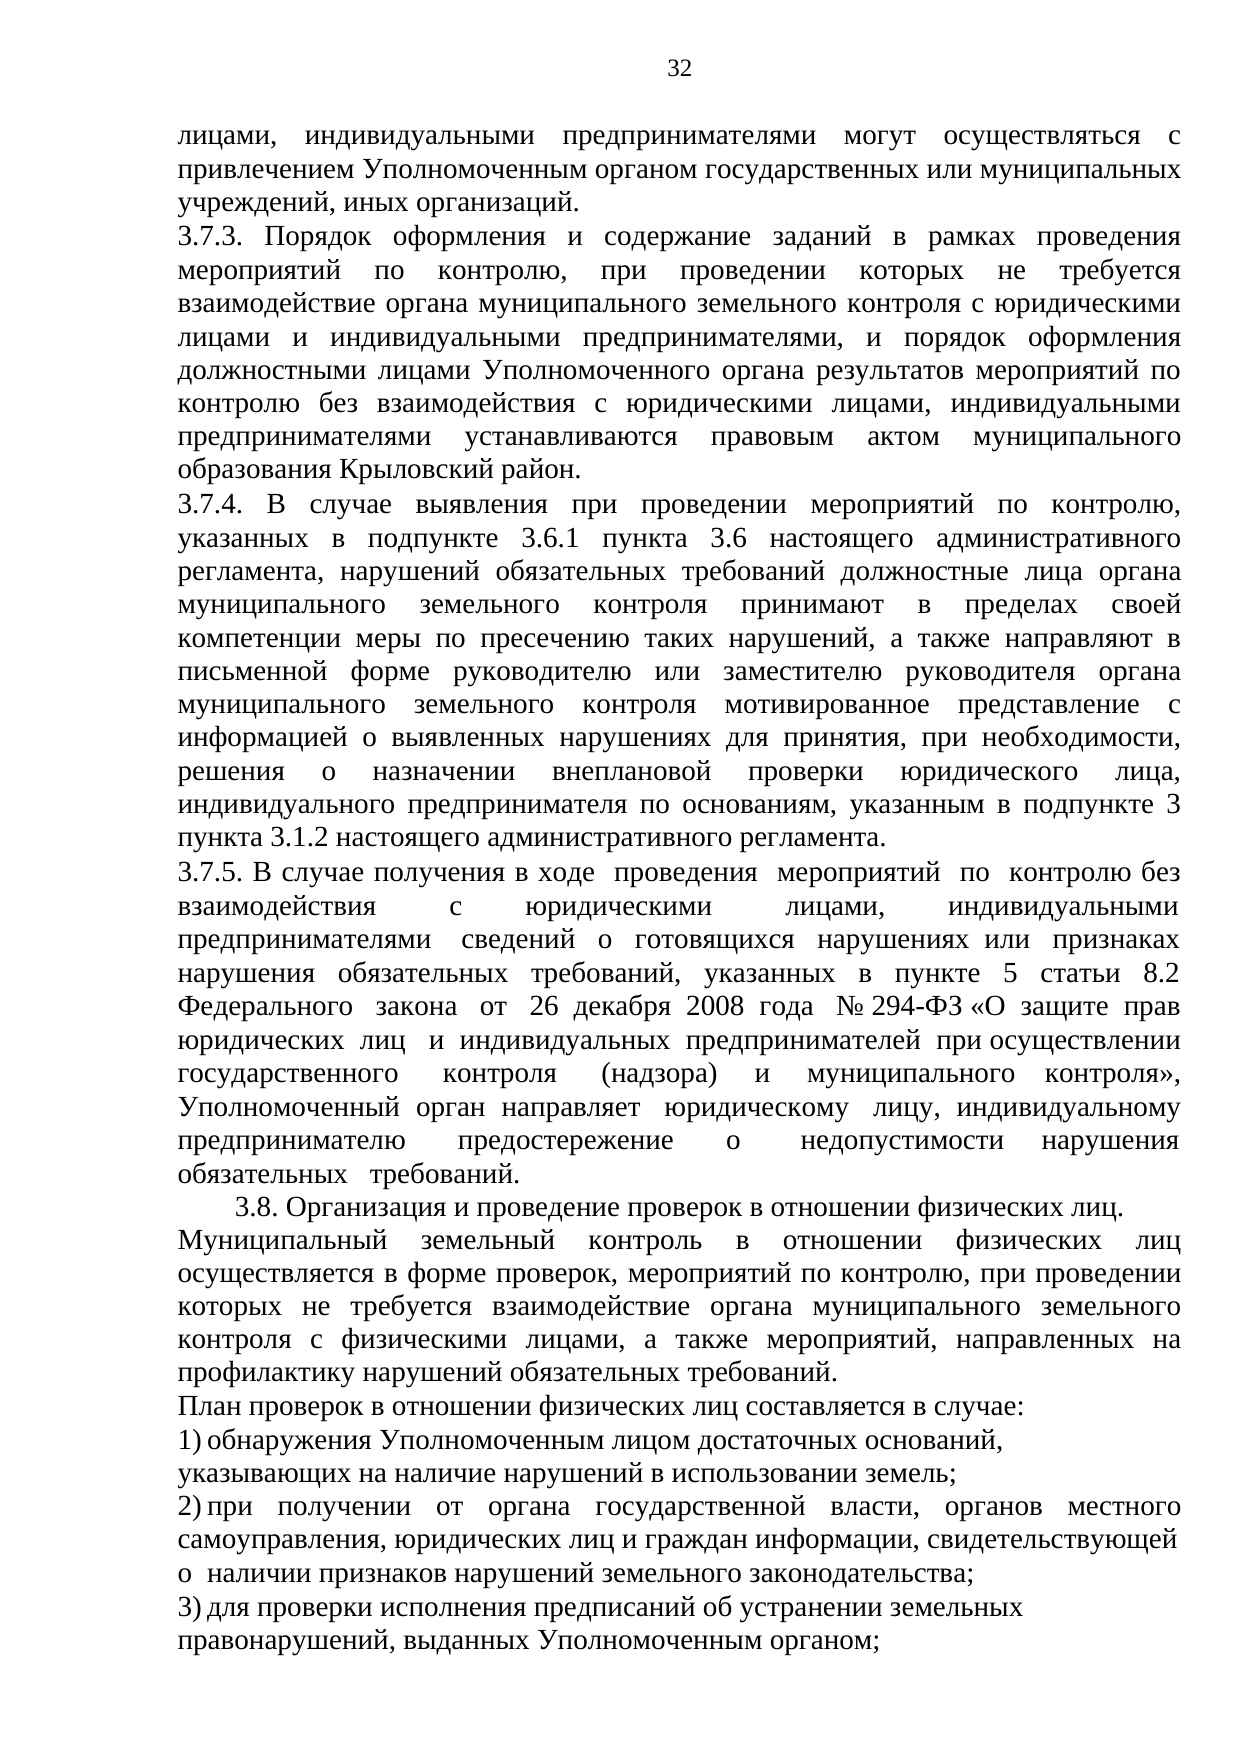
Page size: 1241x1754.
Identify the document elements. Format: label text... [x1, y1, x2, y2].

text 3.7.5. В случае получения в ходе проведения мероприятий по контролю без взаимодействия с юридическими лицами, индивидуальными предпринимателями сведений о готовящихся нарушениях или признаках нарушения обязательных требований, указанных в пункте 5 статьи 8.2 Федерального закона от 26 декабря 2008 года № 294-ФЗ «О защите прав юридических лиц и индивидуальных предпринимателей при осуществлении государственного контроля (надзора) и муниципального контроля», Уполномоченный орган направляет юридическому лицу, индивидуальному предпринимателю предостережение о недопустимости нарушения обязательных требований. [177, 854, 1182, 1189]
text Муниципальный земельный контроль в отношении физических лиц осуществляется в форме проверок, мероприятий по контролю, при проведении которых не требуется взаимодействие органа муниципального земельного контроля с физическими лицами, а также мероприятий, направленных на профилактику нарушений обязательных требований. [177, 1223, 1182, 1387]
list при получении от органа государственной власти, органов местного самоуправления, юридических лиц и граждан информации, свидетельствующей [177, 1490, 1182, 1555]
text 3.7.3. Порядок оформления и содержание заданий в рамках проведения мероприятий по контролю, при проведении которых не требуется взаимодействие органа муниципального земельного контроля с юридическими лицами и индивидуальными предпринимателями, и порядок оформления должностными лицами Уполномоченного органа результатов мероприятий по контролю без взаимодействия с юридическими лицами, индивидуальными предпринимателями устанавливаются правовым актом муниципального образования Крыловский район. [177, 219, 1182, 485]
list обнаружения Уполномоченным лицом достаточных оснований, указывающих на наличие нарушений в использовании земель; [177, 1423, 1182, 1488]
list наличии признаков нарушений земельного законодательства; [177, 1555, 1182, 1589]
list для проверки исполнения предписаний об устранении земельных правонарушений, выданных Уполномоченным органом; [177, 1590, 1180, 1656]
text План проверок в отношении физических лиц составляется в случае: [177, 1388, 1182, 1422]
text 3.7.4. В случае выявления при проведении мероприятий по контролю, указанных в подпункте 3.6.1 пункта 3.6 настоящего административного регламента, нарушений обязательных требований должностные лица органа муниципального земельного контроля принимают в пределах своей компетенции меры по пресечению таких нарушений, а также направляют в письменной форме руководителю или заместителю руководителя органа муниципального земельного контроля мотивированное представление с информацией о выявленных нарушениях для принятия, при необходимости, решения о назначении внеплановой проверки юридического лица, индивидуального предпринимателя по основаниям, указанным в подпункте 3 пункта 3.1.2 настоящего административного регламента. [177, 487, 1182, 853]
text 3.8. Организация и проведение проверок в отношении физических лиц. [177, 1189, 1182, 1223]
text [177, 118, 1182, 218]
